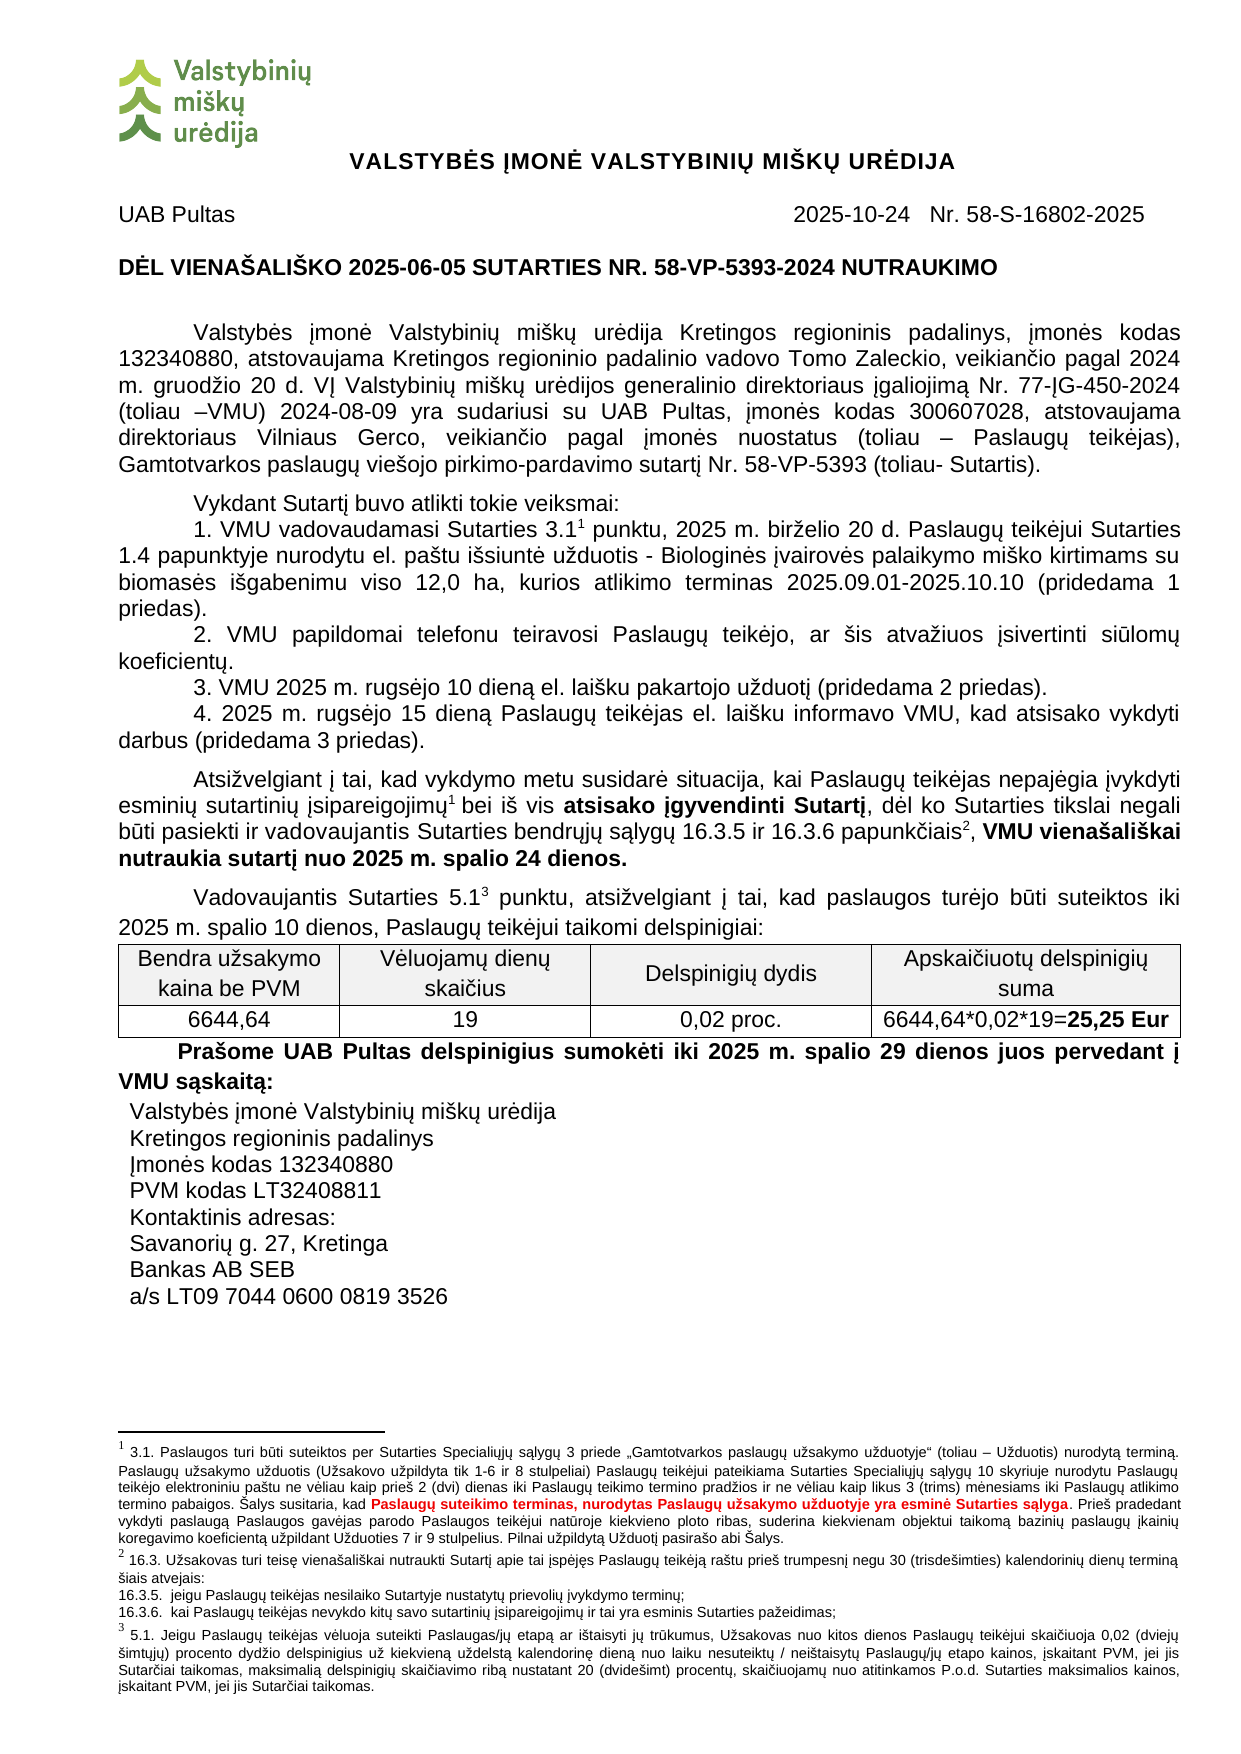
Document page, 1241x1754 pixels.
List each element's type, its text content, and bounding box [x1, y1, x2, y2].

table_cell 6644,64*0,02*19=25,25 Eur [872, 1006, 1180, 1037]
text Prašome UAB Pultas delspinigius sumokėti iki 2025 m. spalio 29 dienos juos pervedant į VMU sąskaitą: [118, 1038, 1181, 1094]
text DĖL VIENAŠALIŠKO 2025-06-05 SUTARTIES NR. 58-VP-5393-2024 NUTRAUKIMO [118, 254, 1181, 280]
text Valstybės įmonė Valstybinių miškų urėdija Kretingos regioninis padalinys, įmonės kodas 132340880, atstovaujama Kretingos regioninio padalinio vadovo Tomo Zaleckio, veikiančio pagal 2024 m. gruodžio 20 d. VĮ Valstybinių miškų urėdijos generalinio direktoriaus įgaliojimą Nr. 77-ĮG-450-2024 (toliau –VMU) 2024-08-09 yra sudariusi su UAB Pultas, įmonės kodas 300607028, atstovaujama direktoriaus Vilniaus Gerco, veikiančio pagal įmonės nuostatus (toliau – Paslaugų teikėjas), Gamtotvarkos paslaugų viešojo pirkimo-pardavimo sutartį Nr. 58-VP-5393 (toliau- Sutartis). [118, 319, 1181, 477]
text Valstybės Įmonė Valstybinių miškų urėdija [124, 148, 1181, 175]
text Vykdant Sutartį buvo atlikti tokie veiksmai: [118, 489, 1181, 516]
table_header Vėluojamų dienų skaičius [340, 945, 590, 1005]
table_header Delspinigių dydis [591, 945, 871, 1005]
table_cell 0,02 proc. [591, 1006, 871, 1037]
table_header Valstybės įmonė Valstybinių miškų urėdija Kretingos regioninis padalinys [118, 1098, 1120, 1151]
text 1. VMU vadovaudamasi Sutarties 3.1 punktu, 2025 m. birželio 20 d. Paslaugų teikėjui Sutarties 1.4 papunktyje nurodytu el. paštu išsiuntė užduotis - Biologinės įvairovės palaikymo miško kirtimams su biomasės išgabenimu viso 12,0 ha, kurios atlikimo terminas 2025.09.01-2025.10.10 (pridedama 1 priedas). [118, 516, 1181, 621]
table_header Apskaičiuotų delspinigių suma [872, 945, 1180, 1005]
text Atsižvelgiant į tai, kad vykdymo metu susidarė situacija, kai Paslaugų teikėjas nepajėgia įvykdyti esminių sutartinių įsipareigojimų1 bei iš vis atsisako įgyvendinti Sutartį, dėl ko Sutarties tikslai negali būti pasiekti ir vadovaujantis Sutarties bendrųjų sąlygų 16.3.5 ir 16.3.6 papunkčiais, VMU vienašališkai nutraukia sutartį nuo 2025 m. spalio 24 dienos. [118, 766, 1181, 871]
table_cell 19 [340, 1006, 590, 1037]
text 3. VMU 2025 m. rugsėjo 10 dieną el. laišku pakartojo užduotį (pridedama 2 priedas). [118, 674, 1181, 700]
text 2. VMU papildomai telefonu teiravosi Paslaugų teikėjo, ar šis atvažiuos įsivertinti siūlomų koeficientų. [118, 621, 1181, 674]
text 4. 2025 m. rugsėjo 15 dieną Paslaugų teikėjas el. laišku informavo VMU, kad atsisako vykdyti darbus (pridedama 3 priedas). [118, 700, 1181, 753]
picture [118, 59, 312, 149]
table_cell 6644,64 [119, 1006, 339, 1037]
table_cell Įmonės kodas 132340880 PVM kodas LT32408811 Kontaktinis adresas: Savanorių g. 27, Kretinga Bankas AB SEB a/s LT09 7044 0600 0819 3526 [118, 1151, 1120, 1309]
text UAB Pultas 2025-10-24 Nr. 58-S-16802-2025 [118, 201, 1181, 227]
table_header Bendra užsakymo kaina be PVM [119, 945, 339, 1005]
text Vadovaujantis Sutarties 5.1 punktu, atsižvelgiant į tai, kad paslaugos turėjo būti suteiktos iki 2025 m. spalio 10 dienos, Paslaugų teikėjui taikomi delspinigiai: [118, 883, 1181, 940]
